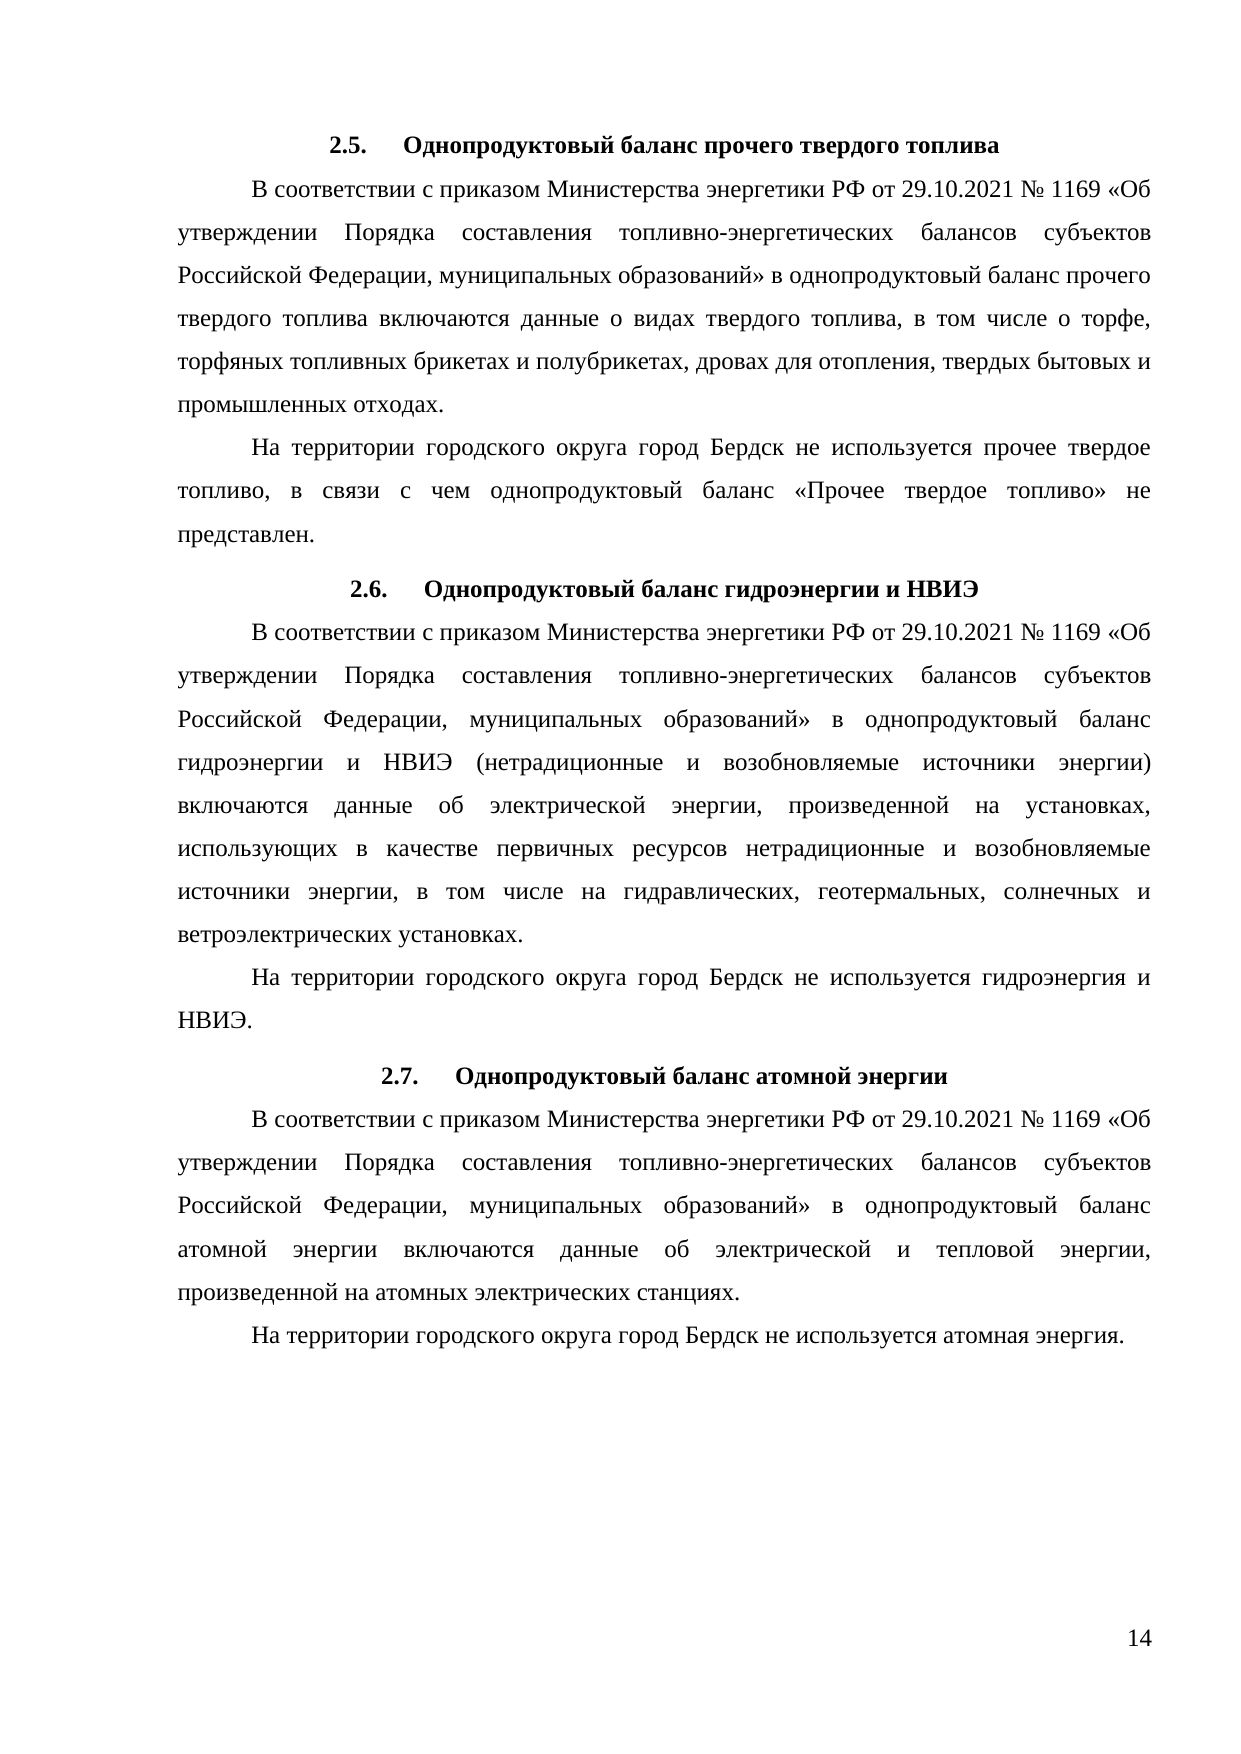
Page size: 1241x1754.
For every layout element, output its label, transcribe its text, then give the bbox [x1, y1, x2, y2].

text В соответствии с приказом Министерства энергетики РФ от 29.10.2021 № 1169 «Об утверждении Порядка составления топливно-энергетических балансов субъектов Российской Федерации, муниципальных образований» в однопродуктовый баланс прочего твердого топлива включаются данные о видах твердого топлива, в том числе о торфе, торфяных топливных брикетах и полубрикетах, дровах для отопления, твердых бытовых и промышленных отходах. [177, 174, 1152, 418]
text На территории городского округа город Бердск не используется гидроэнергия и НВИЭ. [177, 962, 1152, 1034]
text В соответствии с приказом Министерства энергетики РФ от 29.10.2021 № 1169 «Об утверждении Порядка составления топливно-энергетических балансов субъектов Российской Федерации, муниципальных образований» в однопродуктовый баланс гидроэнергии и НВИЭ (нетрадиционные и возобновляемые источники энергии) включаются данные об электрической энергии, произведенной на установках, использующих в качестве первичных ресурсов нетрадиционные и возобновляемые источники энергии, в том числе на гидравлических, геотермальных, солнечных и ветроэлектрических установках. [177, 617, 1152, 948]
list Однопродуктовый баланс атомной энергии [177, 1061, 1152, 1090]
text На территории городского округа город Бердск не используется атомная энергия. [177, 1320, 1152, 1349]
list Однопродуктовый баланс гидроэнергии и НВИЭ [177, 574, 1152, 603]
text В соответствии с приказом Министерства энергетики РФ от 29.10.2021 № 1169 «Об утверждении Порядка составления топливно-энергетических балансов субъектов Российской Федерации, муниципальных образований» в однопродуктовый баланс атомной энергии включаются данные об электрической и тепловой энергии, произведенной на атомных электрических станциях. [177, 1104, 1152, 1306]
text На территории городского округа город Бердск не используется прочее твердое топливо, в связи с чем однопродуктовый баланс «Прочее твердое топливо» не представлен. [177, 432, 1152, 547]
list Однопродуктовый баланс прочего твердого топлива [177, 131, 1152, 159]
